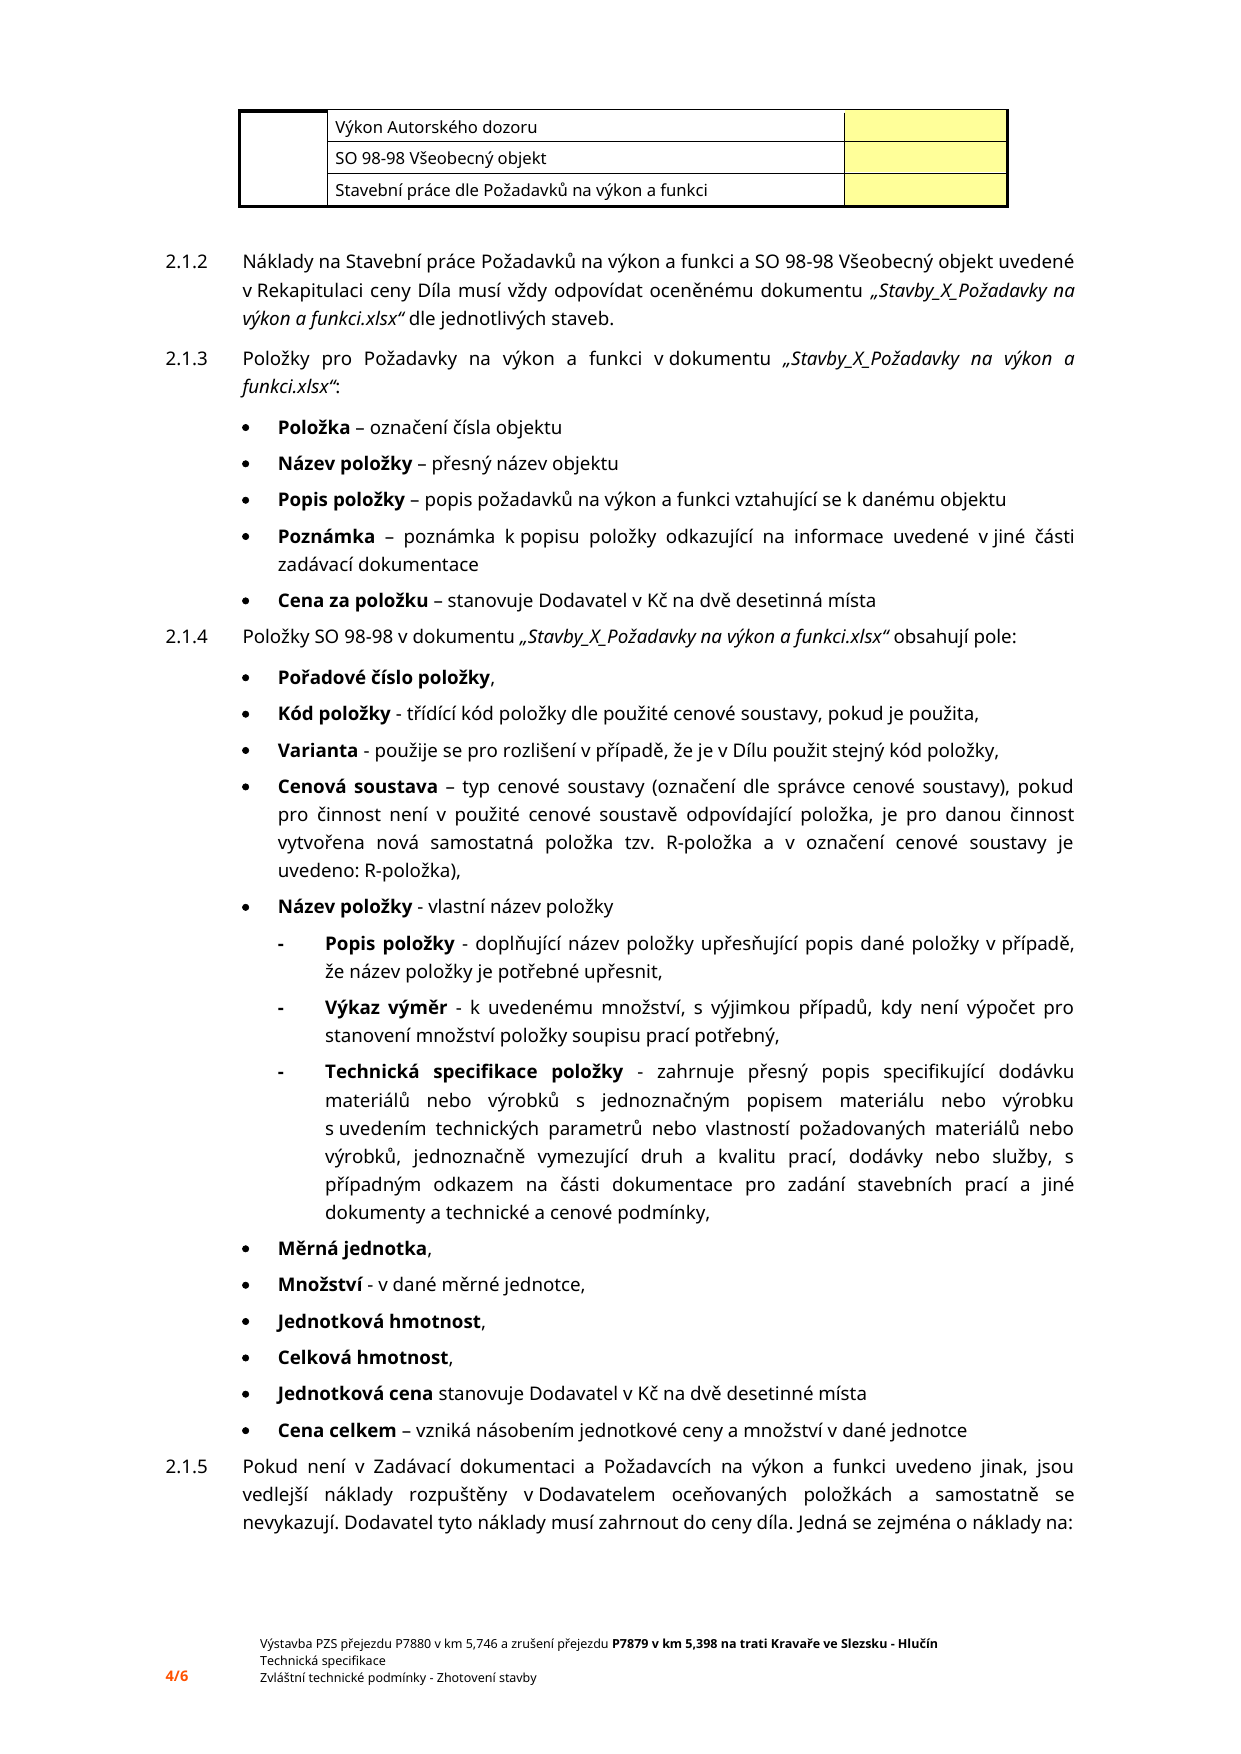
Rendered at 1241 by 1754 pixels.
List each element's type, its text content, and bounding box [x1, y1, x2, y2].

text Položka – označení čísla objektu [242, 414, 1075, 439]
text Cena za položku – stanovuje Dodavatel v Kč na dvě desetinná místa [242, 587, 1075, 613]
text Jednotková hmotnost, [242, 1308, 1075, 1333]
table_cell Výkon Autorského dozoru [328, 110, 845, 141]
text Název položky – přesný název objektu [242, 450, 1075, 476]
text Kód položky - třídící kód položky dle použité cenové soustavy, pokud je použita, [242, 701, 1075, 726]
text Popis položky - doplňující název položky upřesňující popis dané položky v případě, že název položky je potřebné upřesnit, [278, 930, 1075, 984]
text Náklady na Stavební práce Požadavků na výkon a funkci a SO 98-98 Všeobecný objekt uvedené v Rekapitulaci ceny Díla musí vždy odpovídat oceněnému dokumentu „Stavby_X_Požadavky na výkon a funkci.xlsx“ dle jednotlivých staveb. [165, 249, 1075, 330]
table_cell [845, 110, 1006, 141]
table_cell [845, 142, 1006, 172]
text Jednotková cena stanovuje Dodavatel v Kč na dvě desetinné místa [242, 1381, 1075, 1406]
table_cell Stavební práce dle Požadavků na výkon a funkci [328, 174, 844, 205]
text Celková hmotnost, [242, 1344, 1075, 1370]
table_cell [845, 174, 1006, 205]
text Pokud není v Zadávací dokumentaci a Požadavcích na výkon a funkci uvedeno jinak, jsou vedlejší náklady rozpuštěny v Dodavatelem oceňovaných položkách a samostatně se nevykazují. Dodavatel tyto náklady musí zahrnout do ceny díla. Jedná se zejména o náklady na: [165, 1453, 1075, 1535]
text Technická specifikace položky - zahrnuje přesný popis specifikující dodávku materiálů nebo výrobků s jednoznačným popisem materiálu nebo výrobku s uvedením technických parametrů nebo vlastností požadovaných materiálů nebo výrobků, jednoznačně vymezující druh a kvalitu prací, dodávky nebo služby, s případným odkazem na části dokumentace pro zadání stavebních prací a jiné dokumenty a technické a cenové podmínky, [278, 1059, 1075, 1224]
table_cell SO 98-98 Všeobecný objekt [328, 142, 844, 172]
text Popis položky – popis požadavků na výkon a funkci vztahující se k danému objektu [242, 487, 1075, 512]
text Položky SO 98-98 v dokumentu „Stavby_X_Požadavky na výkon a funkci.xlsx“ obsahují pole: [165, 624, 1075, 649]
text Výkaz výměr - k uvedenému množství, s výjimkou případů, kdy není výpočet pro stanovení množství položky soupisu prací potřebný, [278, 994, 1075, 1048]
text Cenová soustava – typ cenové soustavy (označení dle správce cenové soustavy), pokud pro činnost není v použité cenové soustavě odpovídající položka, je pro danou činnost vytvořena nová samostatná položka tzv. R-položka a v označení cenové soustavy je uvedeno: R-položka), [242, 773, 1075, 883]
text Měrná jednotka, [242, 1235, 1075, 1261]
text Pořadové číslo položky, [242, 664, 1075, 690]
text Cena celkem – vzniká násobením jednotkové ceny a množství v dané jednotce [242, 1417, 1075, 1443]
text Název položky - vlastní název položky [242, 894, 1075, 919]
text Poznámka – poznámka k popisu položky odkazující na informace uvedené v jiné části zadávací dokumentace [242, 523, 1075, 577]
text Množství - v dané měrné jednotce, [242, 1272, 1075, 1297]
text Varianta - použije se pro rozlišení v případě, že je v Dílu použit stejný kód položky, [242, 737, 1075, 762]
text Položky pro Požadavky na výkon a funkci v dokumentu „Stavby_X_Požadavky na výkon a funkci.xlsx“: [165, 345, 1075, 399]
